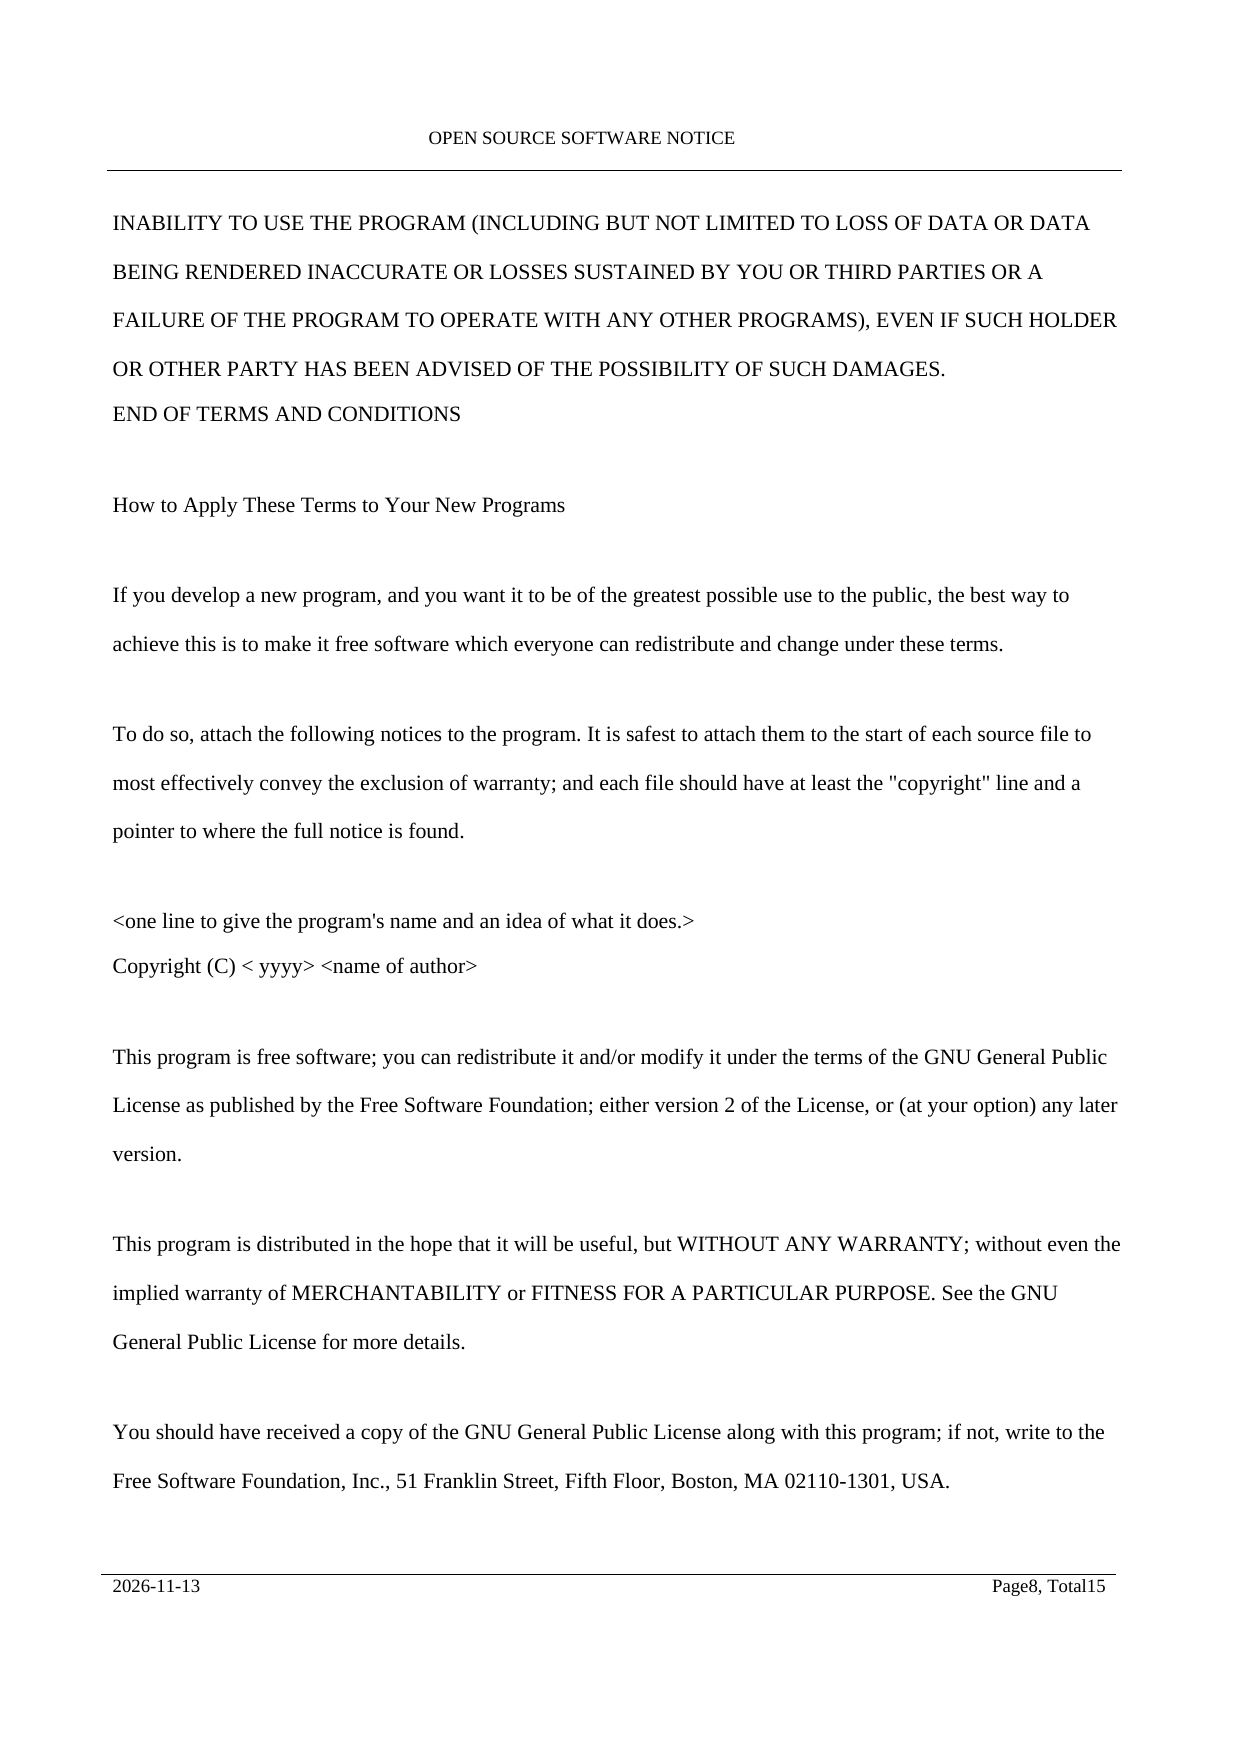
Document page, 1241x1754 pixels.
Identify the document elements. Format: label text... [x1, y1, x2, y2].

text Copyright (C) < yyyy> <name of author> [112, 950, 1128, 982]
text This program is distributed in the hope that it will be useful, but WITHOUT ANY WARRANTY; without even the implied warranty of MERCHANTABILITY or FITNESS FOR A PARTICULAR PURPOSE. See the GNU General Public License for more details. [112, 1228, 1128, 1358]
text END OF TERMS AND CONDITIONS [112, 398, 1128, 430]
text If you develop a new program, and you want it to be of the greatest possible use to the public, the best way to achieve this is to make it free software which everyone can redistribute and change under these terms. [112, 578, 1128, 659]
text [112, 206, 1128, 385]
text This program is free software; you can redistribute it and/or modify it under the terms of the GNU General Public License as published by the Free Software Foundation; either version 2 of the License, or (at your option) any later version. [112, 1040, 1128, 1170]
text You should have received a copy of the GNU General Public License along with this program; if not, write to the Free Software Foundation, Inc., 51 Franklin Street, Fifth Floor, Boston, MA 02110-1301, USA. [112, 1416, 1128, 1497]
text To do so, attach the following notices to the program. It is safest to attach them to the start of each source file to most effectively convey the exclusion of warranty; and each file should have at least the "copyright" line and a pointer to where the full notice is found. [112, 717, 1128, 847]
text How to Apply These Terms to Your New Programs [112, 488, 1128, 520]
text <one line to give the program's name and an idea of what it does.> [112, 905, 1128, 937]
